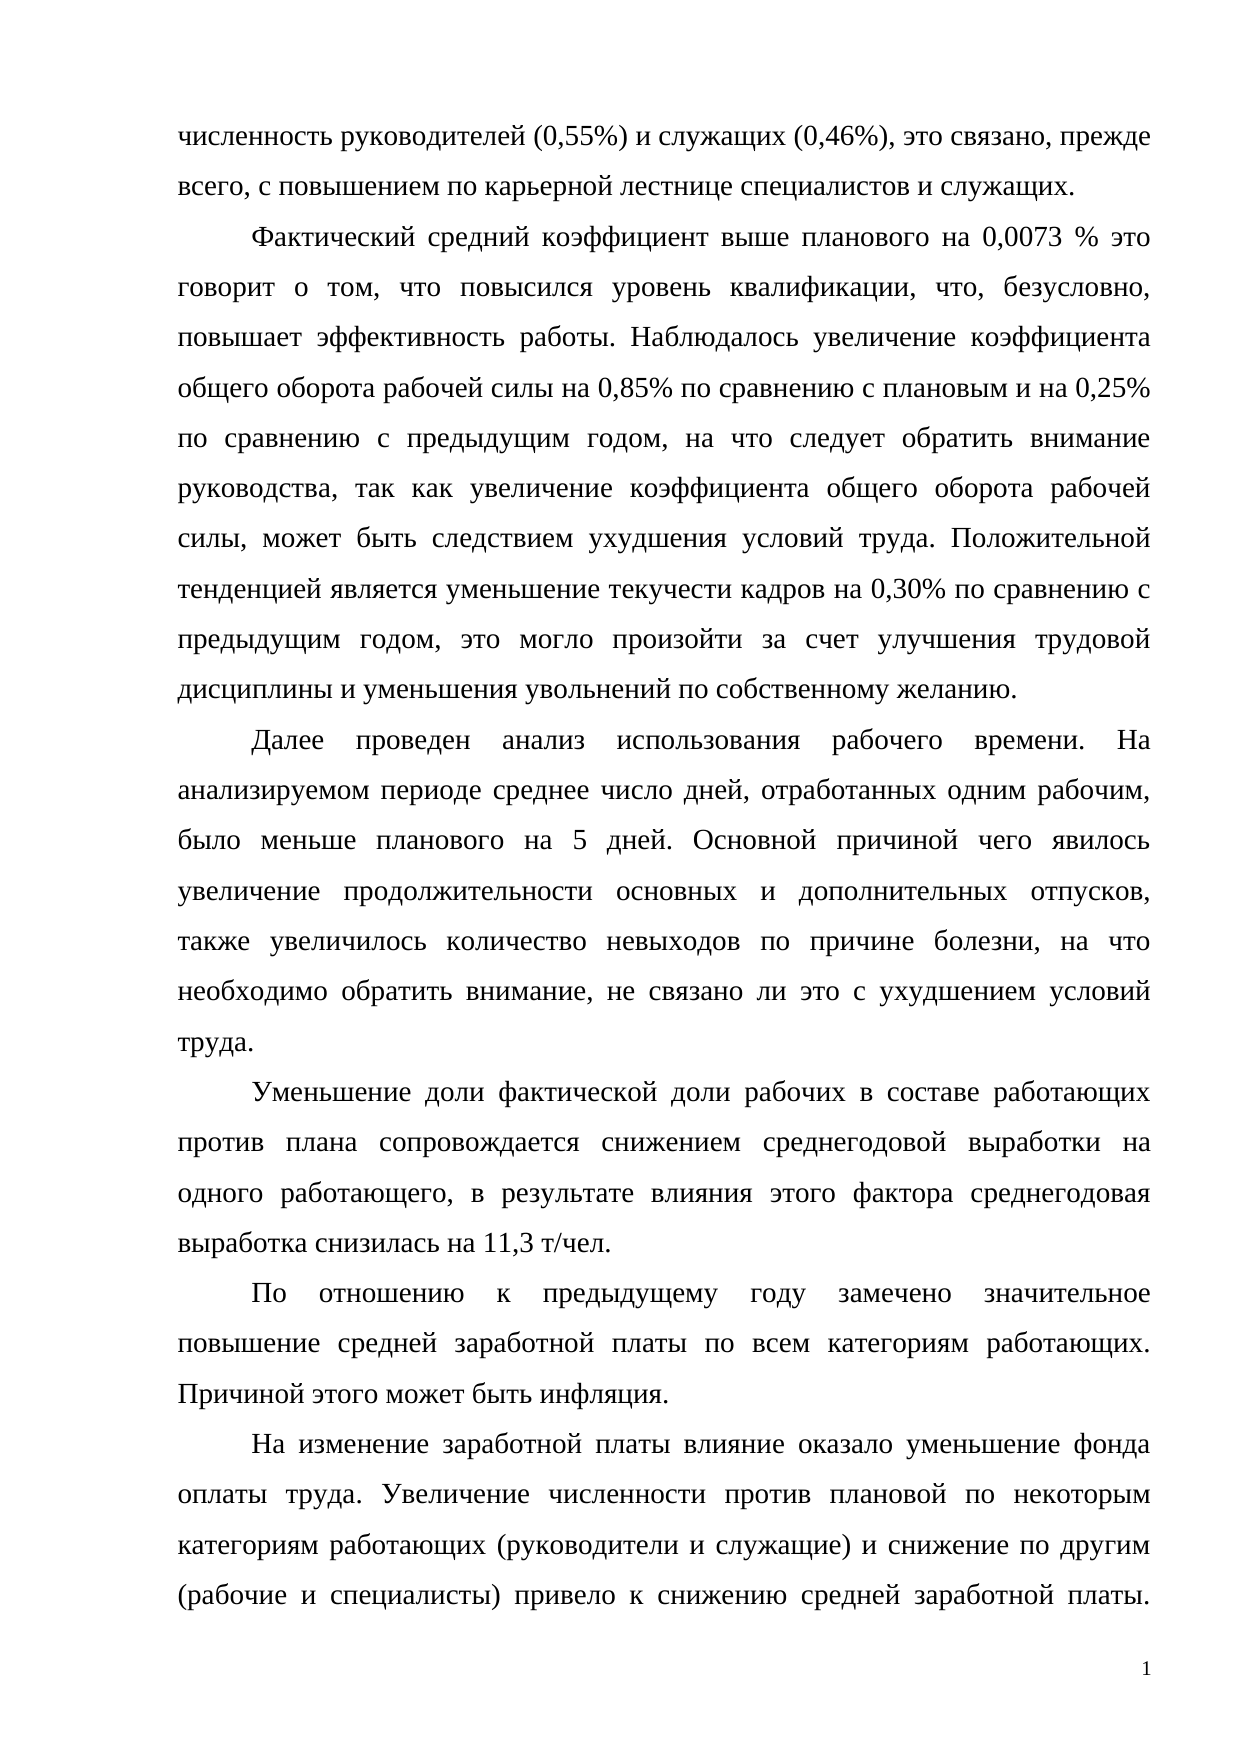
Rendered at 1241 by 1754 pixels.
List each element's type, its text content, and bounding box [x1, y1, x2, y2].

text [177, 1426, 1152, 1611]
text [177, 118, 1152, 202]
text По отношению к предыдущему году замечено значительное повышение средней заработной платы по всем категориям работающих. Причиной этого может быть инфляция. [177, 1275, 1152, 1409]
text Уменьшение доли фактической доли рабочих в составе работающих против плана сопровождается снижением среднегодовой выработки на одного работающего, в результате влияния этого фактора среднегодовая выработка снизилась на 11,3 т/чел. [177, 1074, 1152, 1258]
text Далее проведен анализ использования рабочего времени. На анализируемом периоде среднее число дней, отработанных одним рабочим, было меньше планового на 5 дней. Основной причиной чего явилось увеличение продолжительности основных и дополнительных отпусков, также увеличилось количество невыходов по причине болезни, на что необходимо обратить внимание, не связано ли это с ухудшением условий труда. [177, 722, 1152, 1057]
text Фактический средний коэффициент выше планового на 0,0073 % это говорит о том, что повысился уровень квалификации, что, безусловно, повышает эффективность работы. Наблюдалось увеличение коэффициента общего оборота рабочей силы на 0,85% по сравнению с плановым и на 0,25% по сравнению с предыдущим годом, на что следует обратить внимание руководства, так как увеличение коэффициента общего оборота рабочей силы, может быть следствием ухудшения условий труда. Положительной тенденцией является уменьшение текучести кадров на 0,30% по сравнению с предыдущим годом, это могло произойти за счет улучшения трудовой дисциплины и уменьшения увольнений по собственному желанию. [177, 219, 1152, 705]
